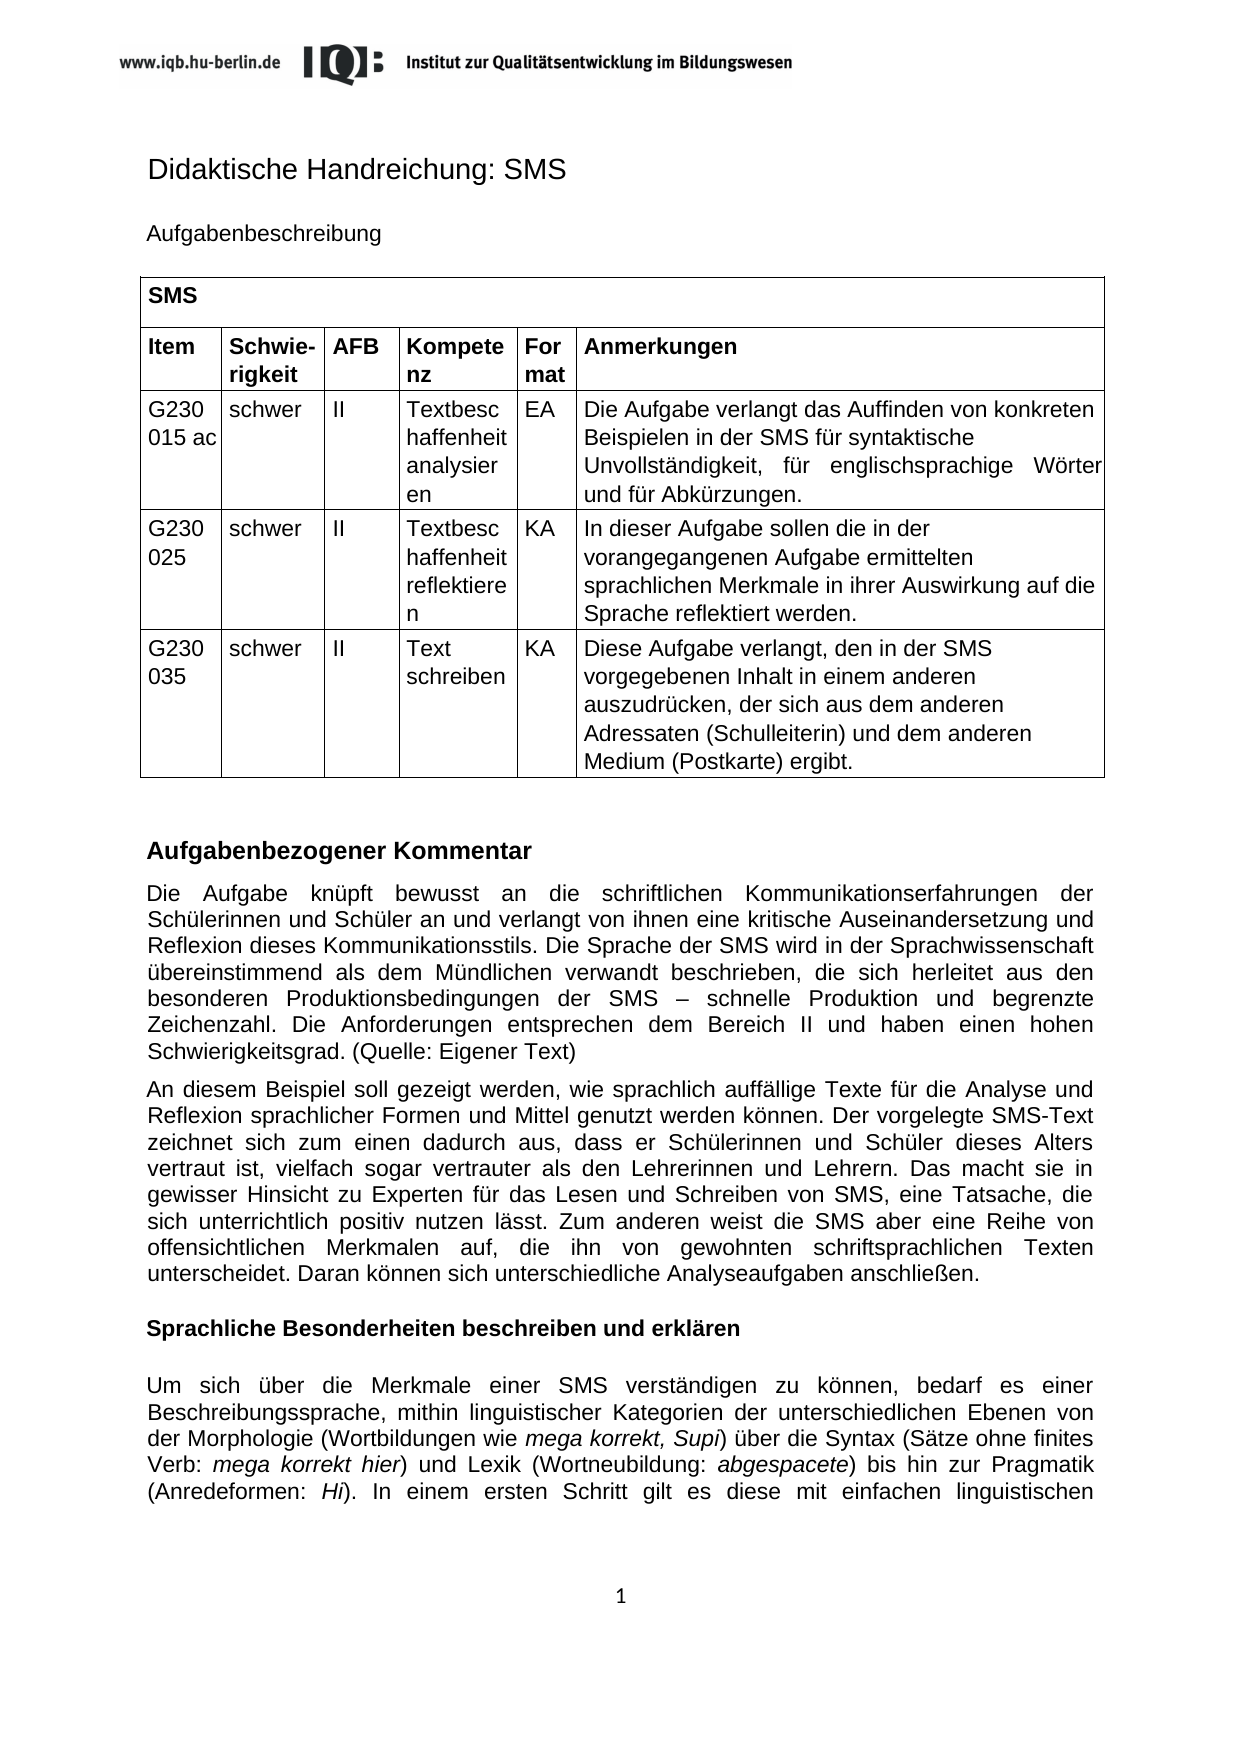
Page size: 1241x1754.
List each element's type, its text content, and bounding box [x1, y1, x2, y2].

table_cell schwer [222, 510, 324, 629]
table_cell For mat [518, 328, 576, 390]
table_header SMS [141, 278, 399, 327]
table_header [399, 278, 1104, 327]
text Didaktische Handreichung: SMS [147, 152, 1093, 186]
table_cell KA [518, 510, 576, 629]
table_cell G230 025 [141, 510, 221, 629]
table_cell Anmerkungen [577, 328, 1104, 390]
table_cell schwer [222, 391, 324, 509]
table_cell schwer [222, 630, 324, 777]
text Sprachliche Besonderheiten beschreiben und erklären [146, 1315, 1093, 1342]
picture [118, 43, 793, 89]
text An diesem Beispiel soll gezeigt werden, wie sprachlich auffällige Texte für die Analyse und Reflexion sprachlicher Formen und Mittel genutzt werden können. Der vorgelegte SMS-Text zeichnet sich zum einen dadurch aus, dass er Schülerinnen und Schüler dieses Alters vertraut ist, vielfach sogar vertrauter als den Lehrerinnen und Lehrern. Das macht sie in gewisser Hinsicht zu Experten für das Lesen und Schreiben von SMS, eine Tatsache, die sich unterrichtlich positiv nutzen lässt. Zum anderen weist die SMS aber eine Reihe von offensichtlichen Merkmalen auf, die ihn von gewohnten schriftsprachlichen Texten unterscheidet. Daran können sich unterschiedliche Analyseaufgaben anschließen. [146, 1076, 1094, 1287]
table_cell II [325, 630, 399, 777]
table_cell II [325, 510, 399, 629]
table_cell G230 015 ac [141, 391, 221, 509]
table_cell Textbesc haffenheit reflektiere n [400, 510, 517, 629]
table_cell Die Aufgabe verlangt das Auffinden von konkreten Beispielen in der SMS für syntaktische Unvollständigkeit, für englischsprachige Wörter und für Abkürzungen. [577, 391, 1104, 509]
table_cell Text schreiben [400, 630, 517, 777]
text Die Aufgabe knüpft bewusst an die schriftlichen Kommunikationserfahrungen der Schülerinnen und Schüler an und verlangt von ihnen eine kritische Auseinandersetzung und Reflexion dieses Kommunikationsstils. Die Sprache der SMS wird in der Sprachwissenschaft übereinstimmend als dem Mündlichen verwandt beschrieben, die sich herleitet aus den besonderen Produktionsbedingungen der SMS – schnelle Produktion und begrenzte Zeichenzahl. Die Anforderungen entsprechen dem Bereich II und haben einen hohen Schwierigkeitsgrad. (Quelle: Eigener Text) [146, 879, 1094, 1064]
table_cell Textbesc haffenheit analysier en [400, 391, 517, 509]
table_cell In dieser Aufgabe sollen die in der vorangegangenen Aufgabe ermittelten sprachlichen Merkmale in ihrer Auswirkung auf die Sprache reflektiert werden. [577, 510, 1104, 629]
table_cell AFB [325, 328, 399, 390]
text Aufgabenbeschreibung [146, 219, 1093, 246]
table_cell G230 035 [141, 630, 221, 777]
table_cell Diese Aufgabe verlangt, den in der SMS vorgegebenen Inhalt in einem anderen auszudrücken, der sich aus dem anderen Adressaten (Schulleiterin) und dem anderen Medium (Postkarte) ergibt. [577, 630, 1104, 777]
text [146, 1372, 1094, 1504]
table_cell EA [518, 391, 576, 509]
table_cell Item [141, 328, 221, 390]
text Aufgabenbezogener Kommentar [146, 836, 1093, 865]
table_cell II [325, 391, 399, 509]
table_cell Kompete nz [400, 328, 517, 390]
table_cell Schwie- rigkeit [222, 328, 324, 390]
table_cell KA [518, 630, 576, 777]
